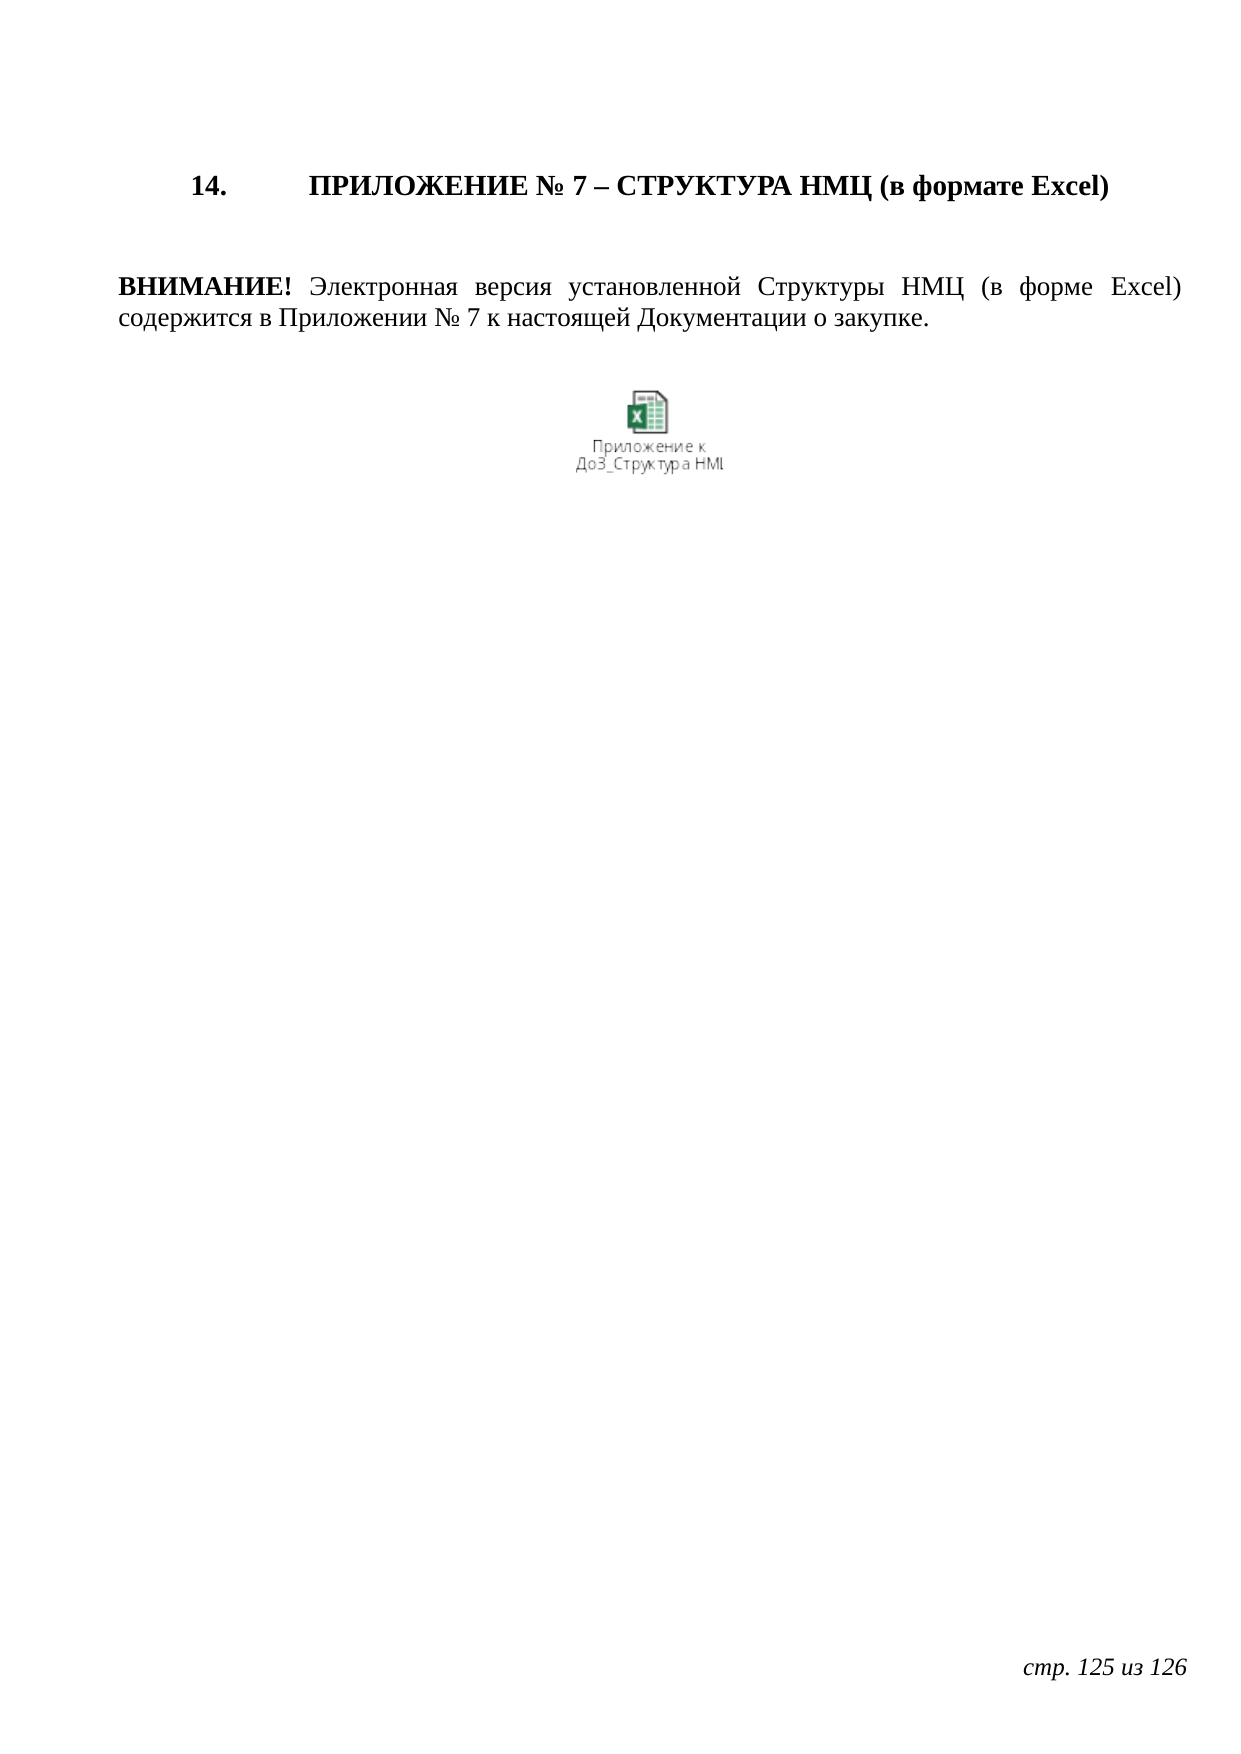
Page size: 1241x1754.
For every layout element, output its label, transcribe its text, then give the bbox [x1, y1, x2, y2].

subtitle ПРИЛОЖЕНИЕ № 7 – СТРУКТУРА НМЦ (в формате Excel) [118, 168, 1181, 202]
text ВНИМАНИЕ! Электронная версия установленной Структуры НМЦ (в форме Excel) содержится в Приложении № 7 к настоящей Документации о закупке. [118, 270, 1181, 333]
